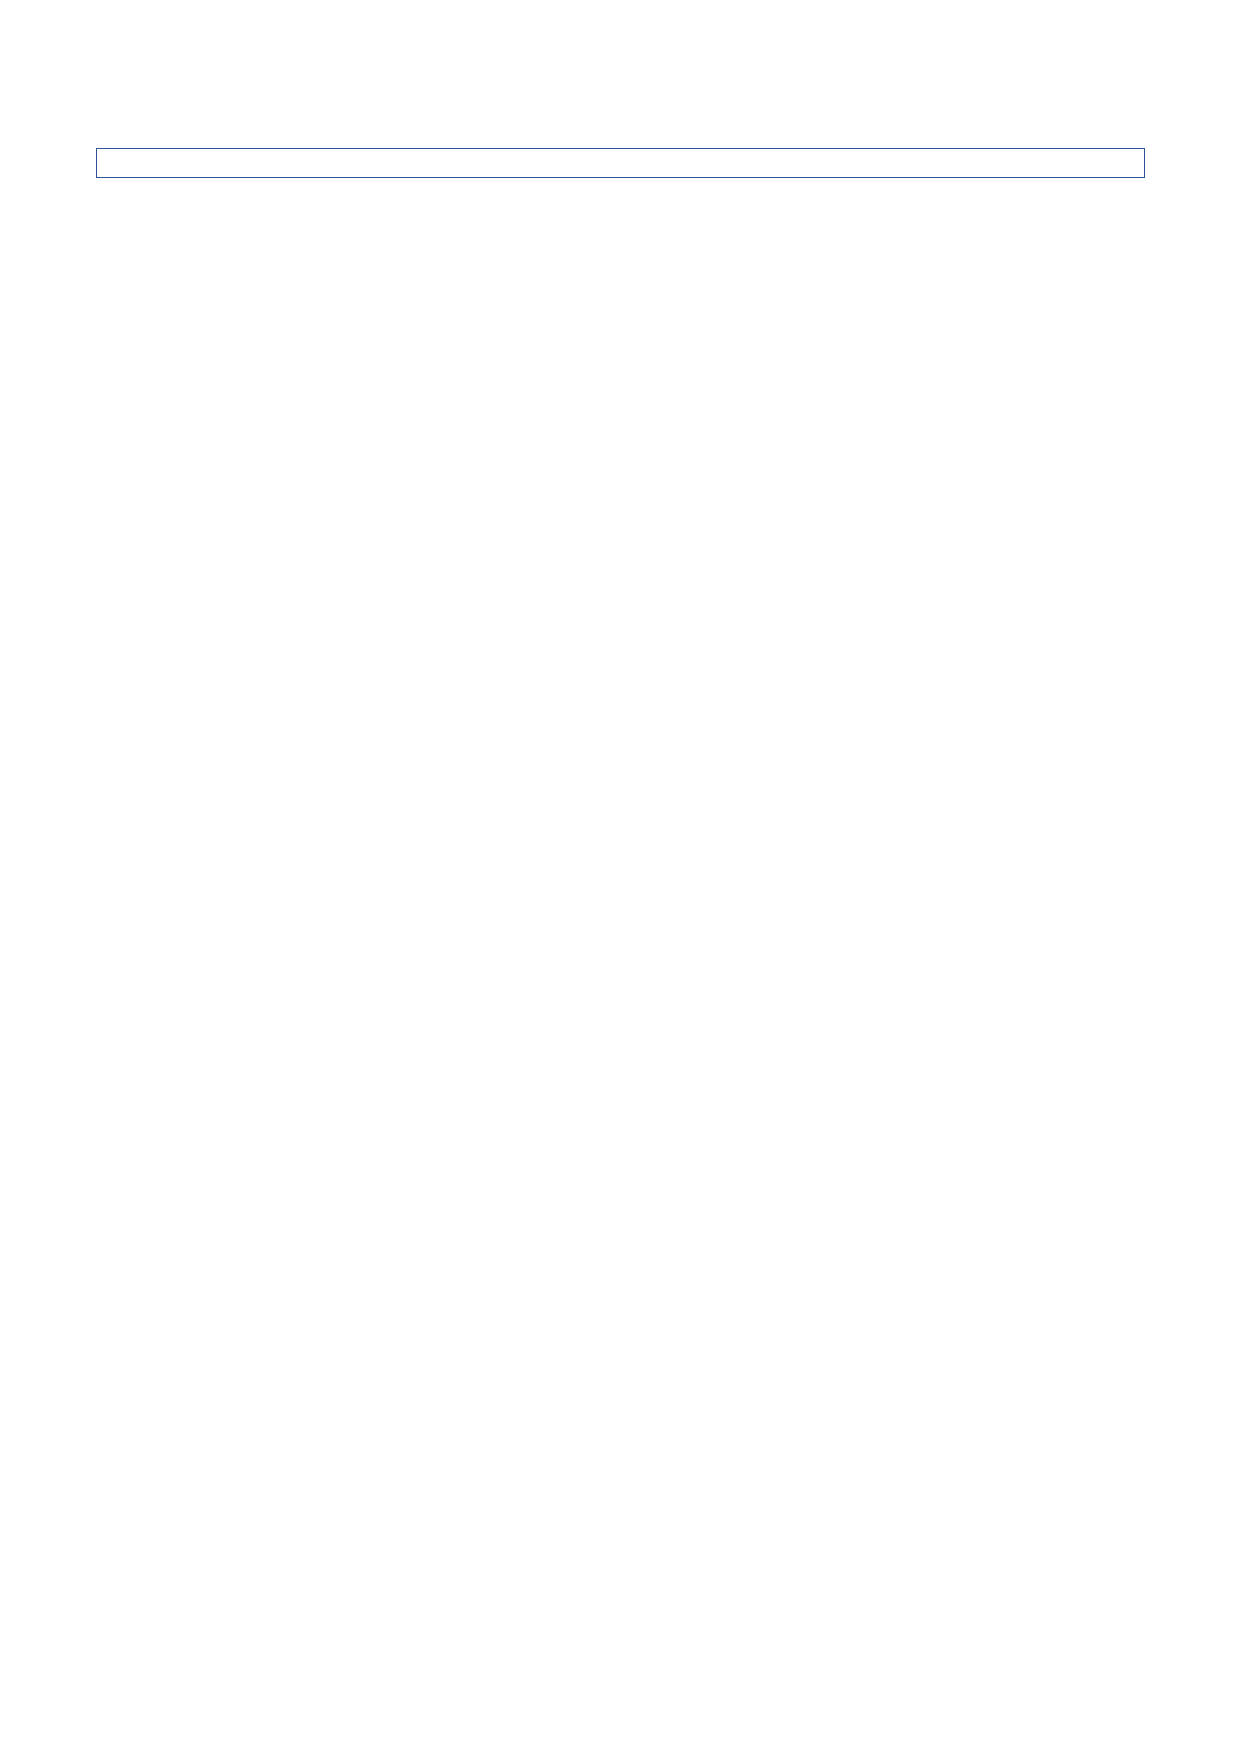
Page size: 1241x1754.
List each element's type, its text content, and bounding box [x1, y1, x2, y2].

table_cell Sans objet [97, 149, 908, 177]
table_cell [908, 149, 1144, 177]
